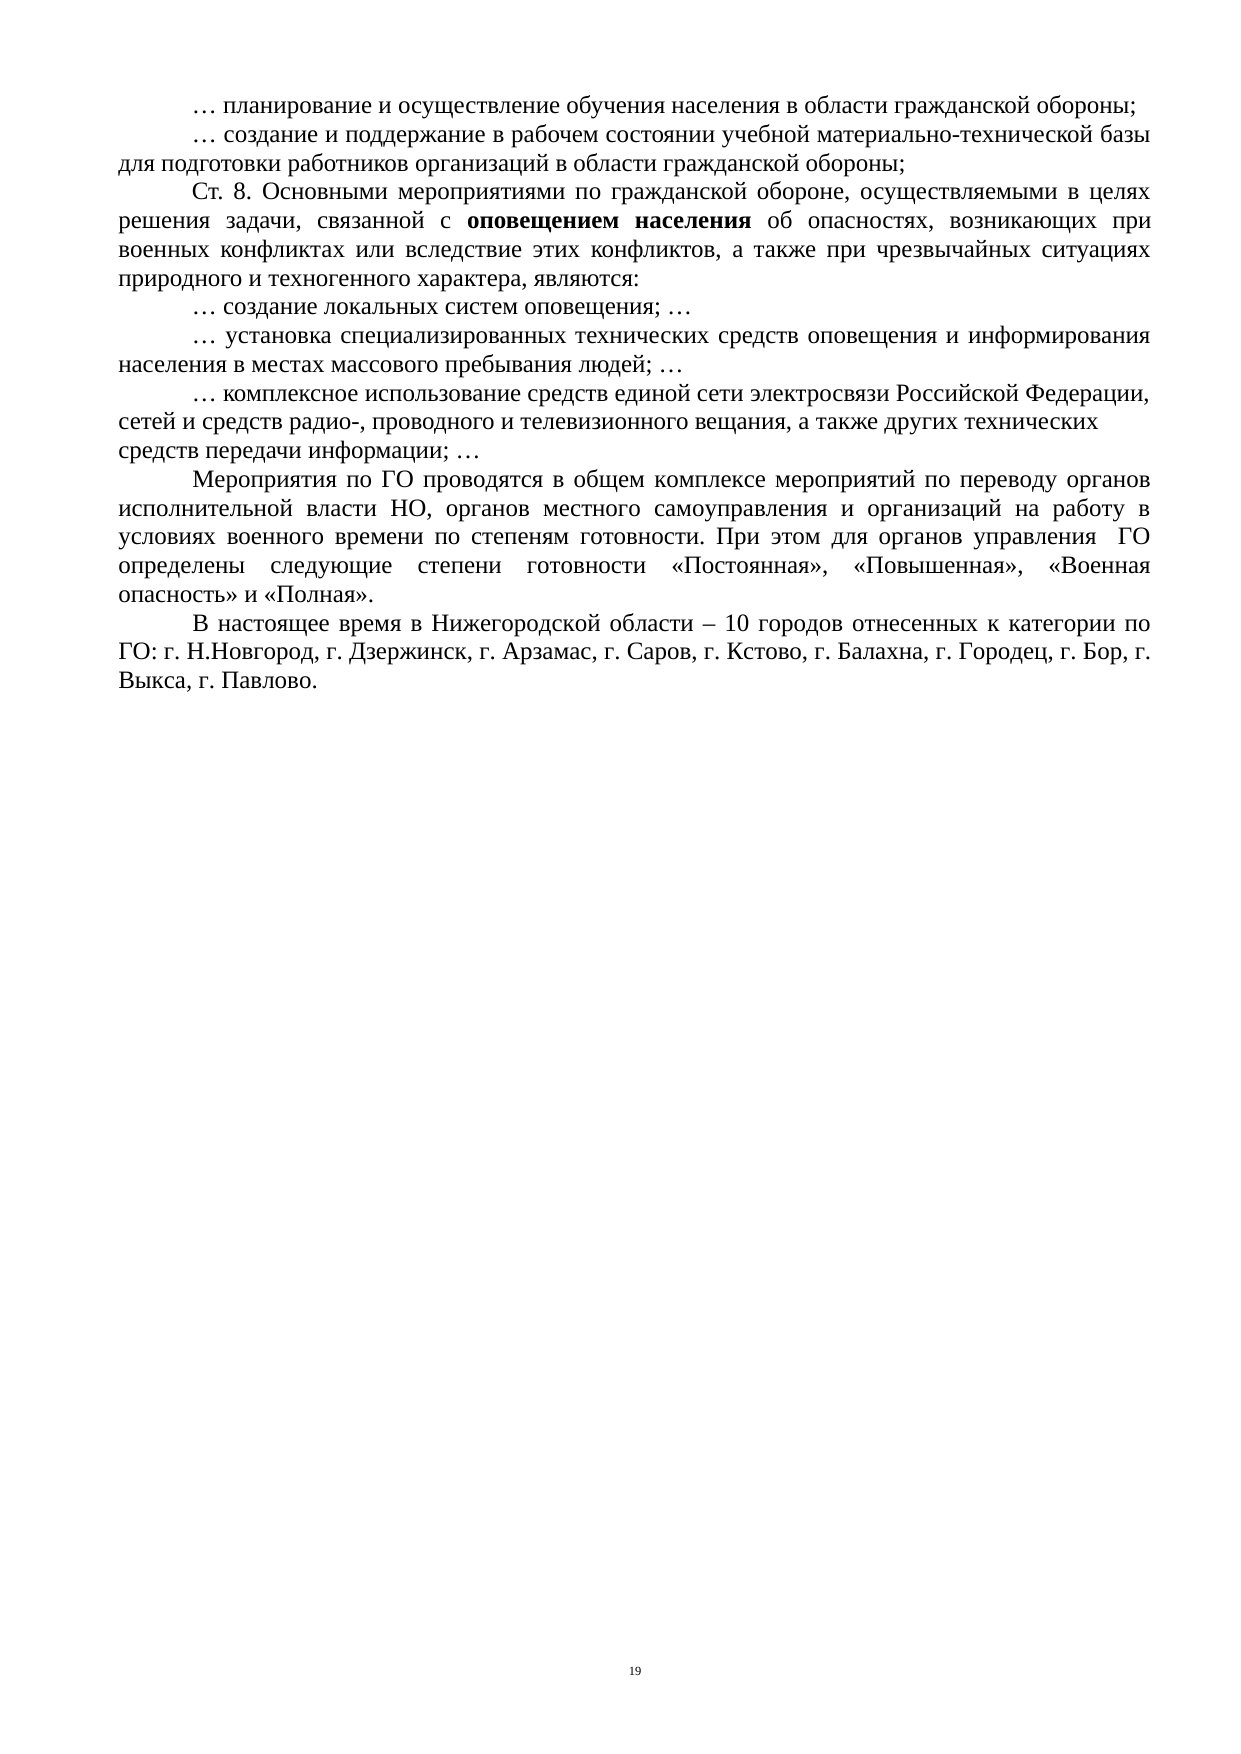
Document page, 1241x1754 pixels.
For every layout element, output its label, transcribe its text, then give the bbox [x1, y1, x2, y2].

list В настоящее время в Нижегородской области – 10 городов отнесенных к категории по ГО: г. Н.Новгород, г. Дзержинск, г. Арзамас, г. Саров, г. Кстово, г. Балахна, г. Городец, г. Бор, г. Выкса, г. Павлово. [118, 608, 1152, 694]
text Ст. 8. Основными мероприятиями по гражданской обороне, осуществляемыми в целях решения задачи, связанной с оповещением населения об опасностях, возникающих при военных конфликтах или вследствие этих конфликтов, а также при чрезвычайных ситуациях природного и техногенного характера, являются: [118, 176, 1152, 291]
text … планирование и осуществление обучения населения в области гражданской обороны; [118, 90, 1152, 119]
text … комплексное использование средств единой сети электросвязи Российской Федерации, сетей и средств радио-, проводного и телевизионного вещания, а также других технических средств передачи информации; … [118, 378, 1152, 464]
text … создание локальных систем оповещения; … [118, 291, 1152, 320]
text … создание и поддержание в рабочем состоянии учебной материально-технической базы для подготовки работников организаций в области гражданской обороны; [118, 119, 1152, 176]
text … установка специализированных технических средств оповещения и информирования населения в местах массового пребывания людей; … [118, 320, 1152, 378]
list Мероприятия по ГО проводятся в общем комплексе мероприятий по переводу органов исполнительной власти НО, органов местного самоуправления и организаций на работу в условиях военного времени по степеням готовности. При этом для органов управления ГО определены следующие степени готовности «Постоянная», «Повышенная», «Военная опасность» и «Полная». [118, 464, 1152, 608]
